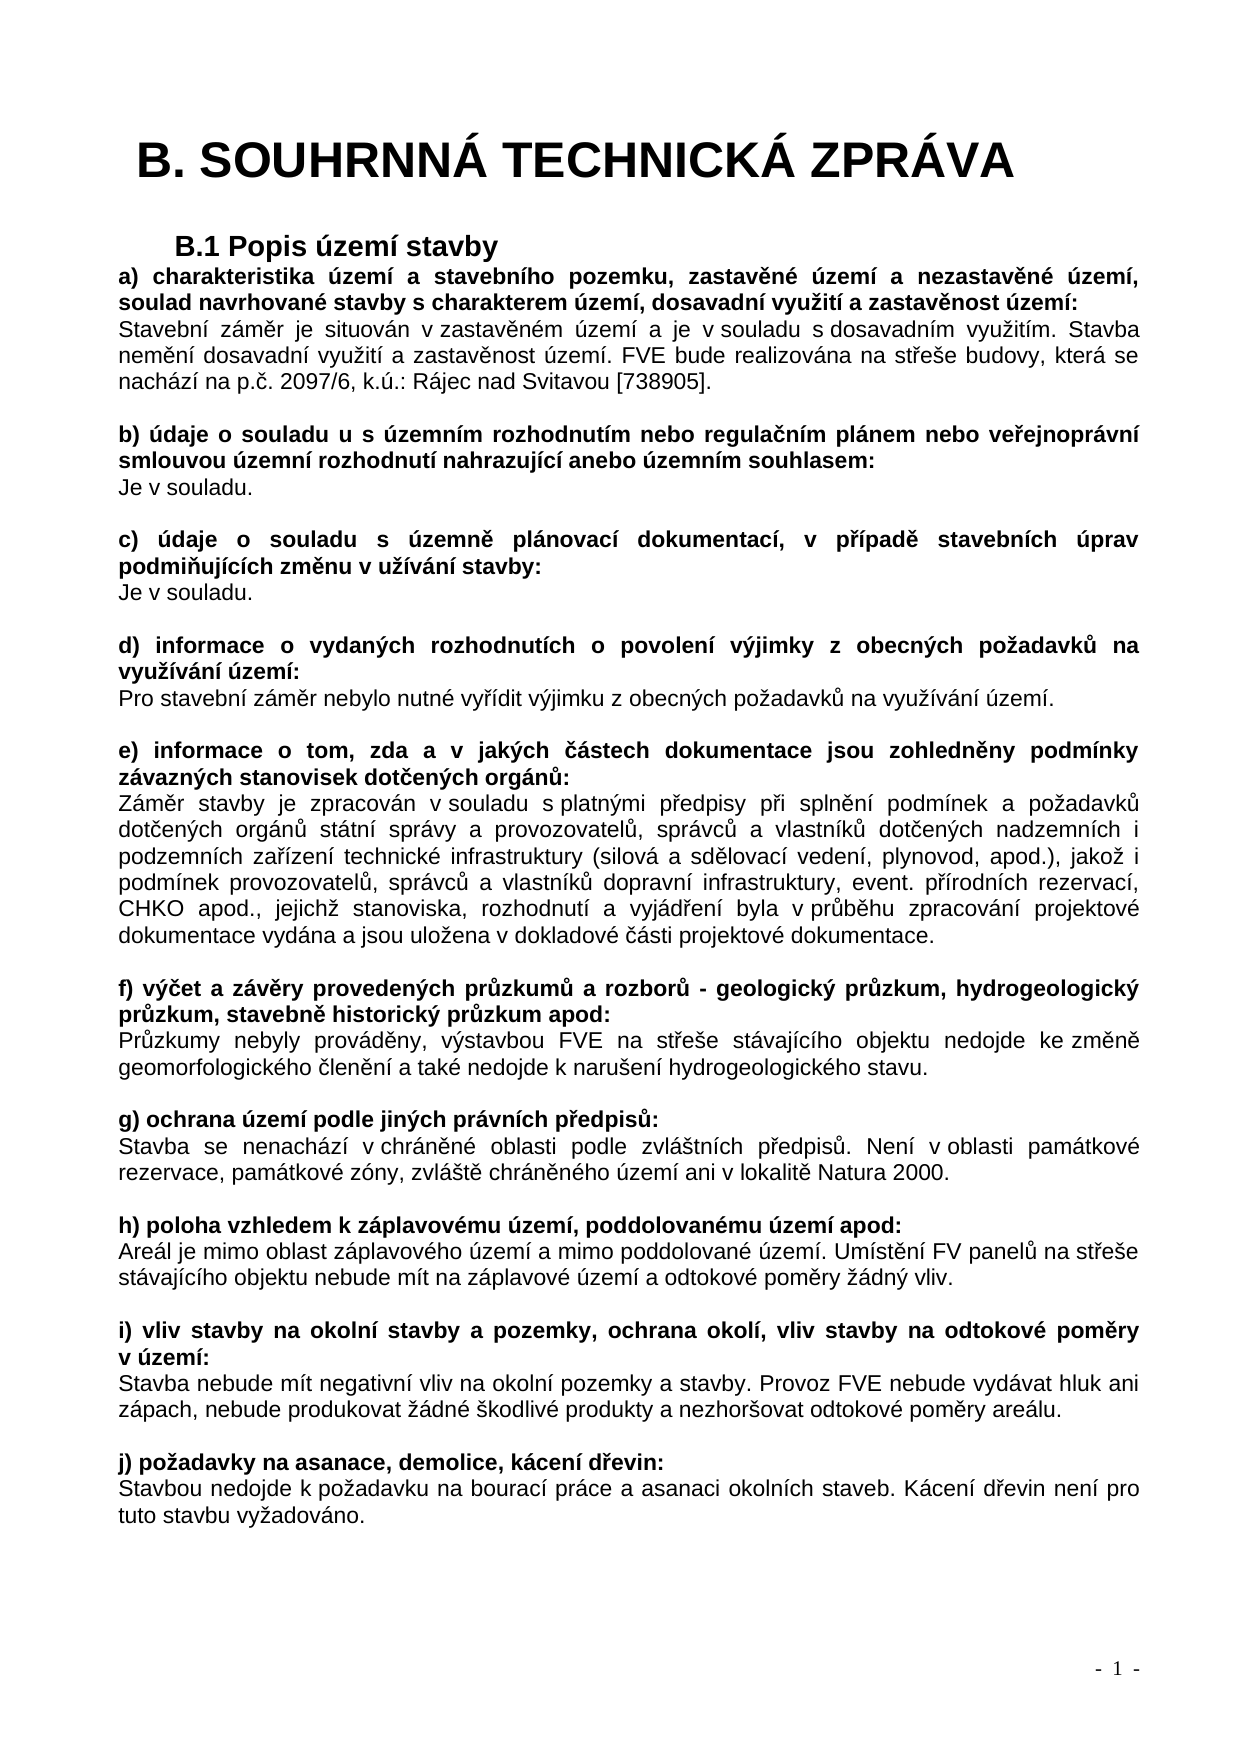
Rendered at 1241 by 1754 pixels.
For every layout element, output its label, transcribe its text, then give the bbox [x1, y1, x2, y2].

text Stavba nebude mít negativní vliv na okolní pozemky a stavby. Provoz FVE nebude vydávat hluk ani zápach, nebude produkovat žádné škodlivé produkty a nezhoršovat odtokové poměry areálu. [118, 1370, 1140, 1422]
text a) charakteristika území a stavebního pozemku, zastavěné území a nezastavěné území, soulad navrhované stavby s charakterem území, dosavadní využití a zastavěnost území: [118, 263, 1140, 316]
text d) informace o vydaných rozhodnutích o povolení výjimky z obecných požadavků na využívání území: [118, 632, 1140, 684]
text g) ochrana území podle jiných právních předpisů: [118, 1106, 1140, 1133]
text Je v souladu. [118, 579, 1140, 606]
text Areál je mimo oblast záplavového území a mimo poddolované území. Umístění FV panelů na střeše stávajícího objektu nebude mít na záplavové území a odtokové poměry žádný vliv. [118, 1238, 1140, 1291]
text b) údaje o souladu u s územním rozhodnutím nebo regulačním plánem nebo veřejnoprávní smlouvou územní rozhodnutí nahrazující anebo územním souhlasem: [118, 421, 1140, 474]
text j) požadavky na asanace, demolice, kácení dřevin: [118, 1449, 1140, 1475]
text Stavbou nedojde k požadavku na bourací práce a asanaci okolních staveb. Kácení dřevin není pro tuto stavbu vyžadováno. [118, 1475, 1140, 1528]
text B.1 Popis území stavby [118, 229, 1140, 263]
text Stavební záměr je situován v zastavěném území a je v souladu s dosavadním využitím. Stavba nemění dosavadní využití a zastavěnost území. FVE bude realizována na střeše budovy, která se nachází na p.č. 2097/6, k.ú.: Rájec nad Svitavou [738905]. [118, 316, 1140, 395]
text Stavba se nenachází v chráněné oblasti podle zvláštních předpisů. Není v oblasti památkové rezervace, památkové zóny, zvláště chráněného území ani v lokalitě Natura 2000. [118, 1133, 1140, 1185]
text e) informace o tom, zda a v jakých částech dokumentace jsou zohledněny podmínky závazných stanovisek dotčených orgánů: [118, 737, 1140, 790]
text Je v souladu. [118, 474, 1140, 500]
text f) výčet a závěry provedených průzkumů a rozborů - geologický průzkum, hydrogeologický průzkum, stavebně historický průzkum apod: [118, 974, 1140, 1027]
text Pro stavební záměr nebylo nutné vyřídit výjimku z obecných požadavků na využívání území. [118, 684, 1140, 711]
text i) vliv stavby na okolní stavby a pozemky, ochrana okolí, vliv stavby na odtokové poměry v území: [118, 1317, 1140, 1370]
text Průzkumy nebyly prováděny, výstavbou FVE na střeše stávajícího objektu nedojde ke změně geomorfologického členění a také nedojde k narušení hydrogeologického stavu. [118, 1027, 1140, 1080]
text c) údaje o souladu s územně plánovací dokumentací, v případě stavebních úprav podmiňujících změnu v užívání stavby: [118, 526, 1140, 579]
text Záměr stavby je zpracován v souladu s platnými předpisy při splnění podmínek a požadavků dotčených orgánů státní správy a provozovatelů, správců a vlastníků dotčených nadzemních i podzemních zařízení technické infrastruktury (silová a sdělovací vedení, plynovod, apod.), jakož i podmínek provozovatelů, správců a vlastníků dopravní infrastruktury, event. přírodních rezervací, CHKO apod., jejichž stanoviska, rozhodnutí a vyjádření byla v průběhu zpracování projektové dokumentace vydána a jsou uložena v dokladové části projektové dokumentace. [118, 790, 1140, 948]
text h) poloha vzhledem k záplavovému území, poddolovanému území apod: [118, 1212, 1140, 1238]
text B. SOUHRNNÁ technická ZPRÁVA [136, 131, 1140, 188]
